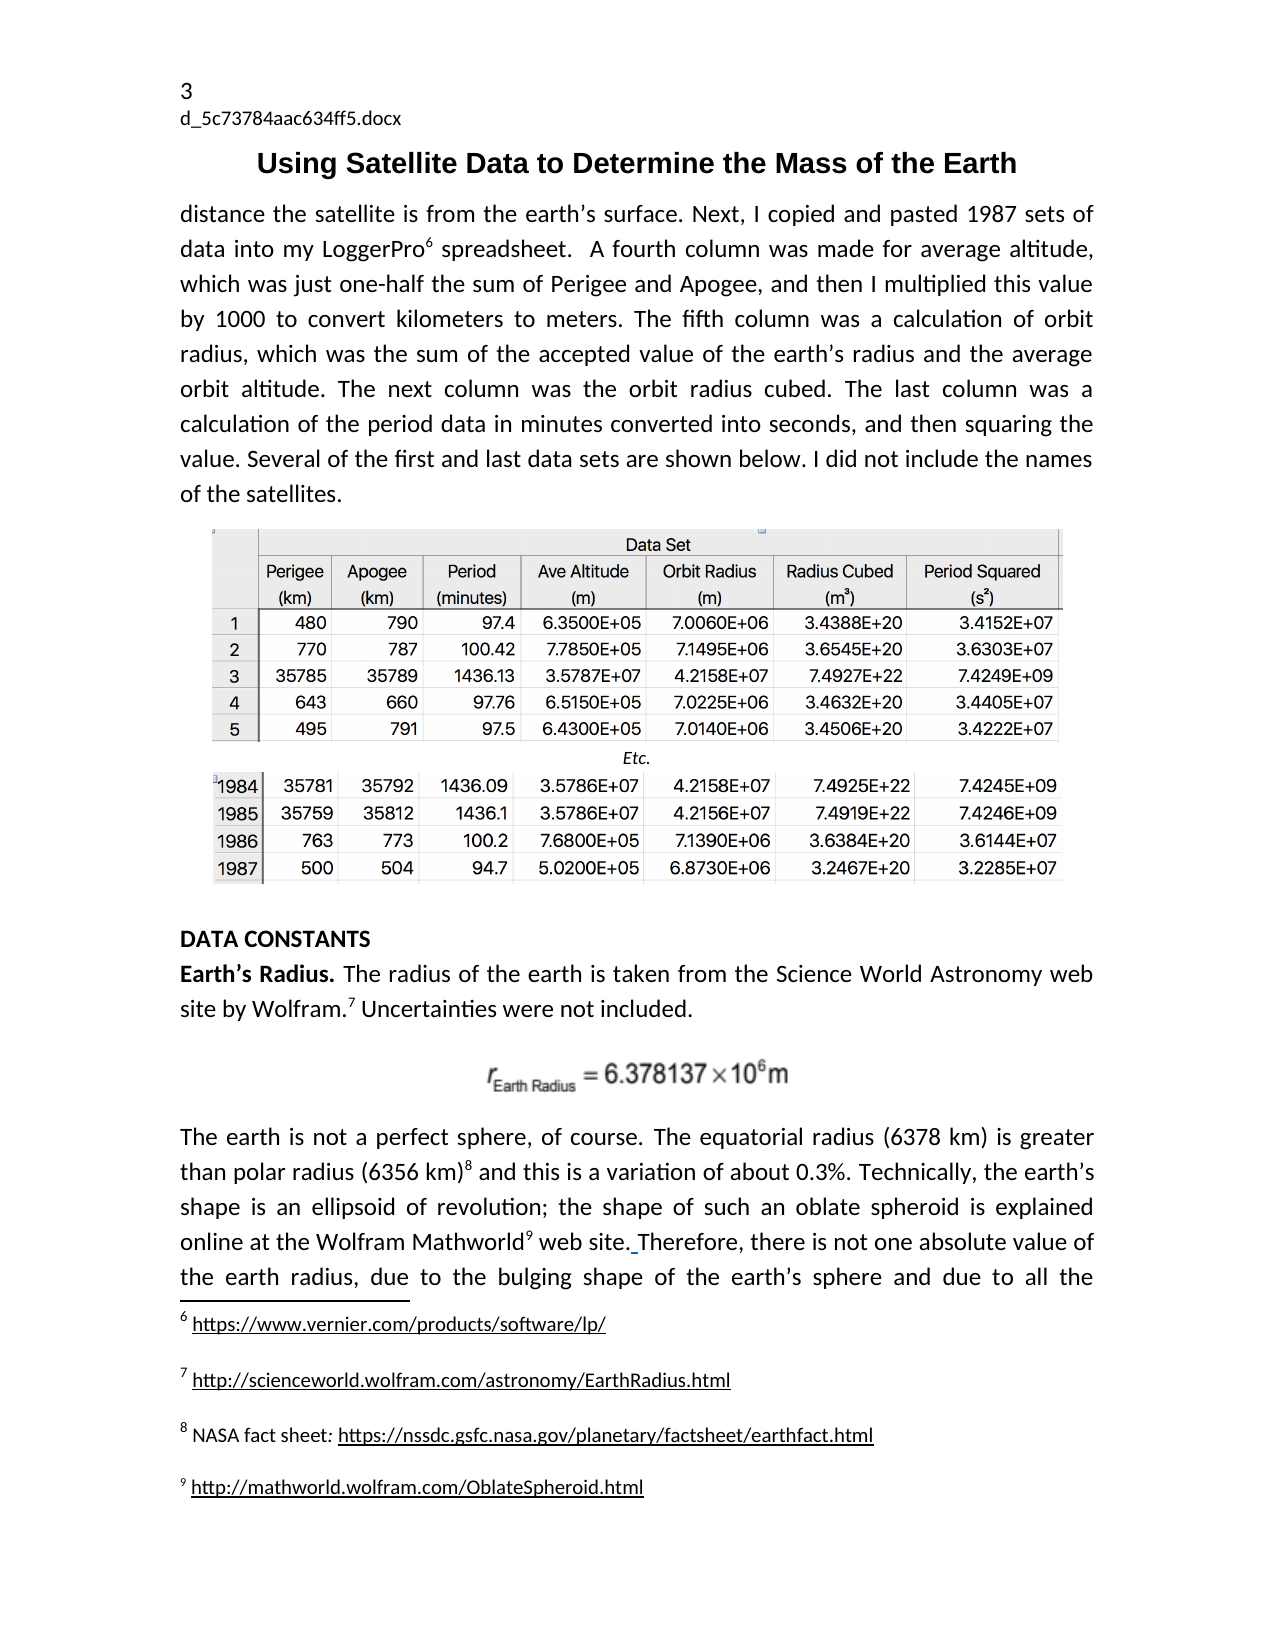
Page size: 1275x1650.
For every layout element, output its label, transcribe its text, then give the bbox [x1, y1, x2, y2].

text Earth’s Radius. The radius of the earth is taken from the Science World Astronomy web site by Wolfram. Uncertainties were not included. [180, 958, 1095, 1024]
picture [212, 529, 1063, 742]
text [180, 1121, 1095, 1292]
text DATA CONSTANTS [180, 923, 1095, 954]
picture [213, 772, 1063, 884]
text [180, 198, 1095, 509]
text Etc. [180, 746, 1095, 769]
